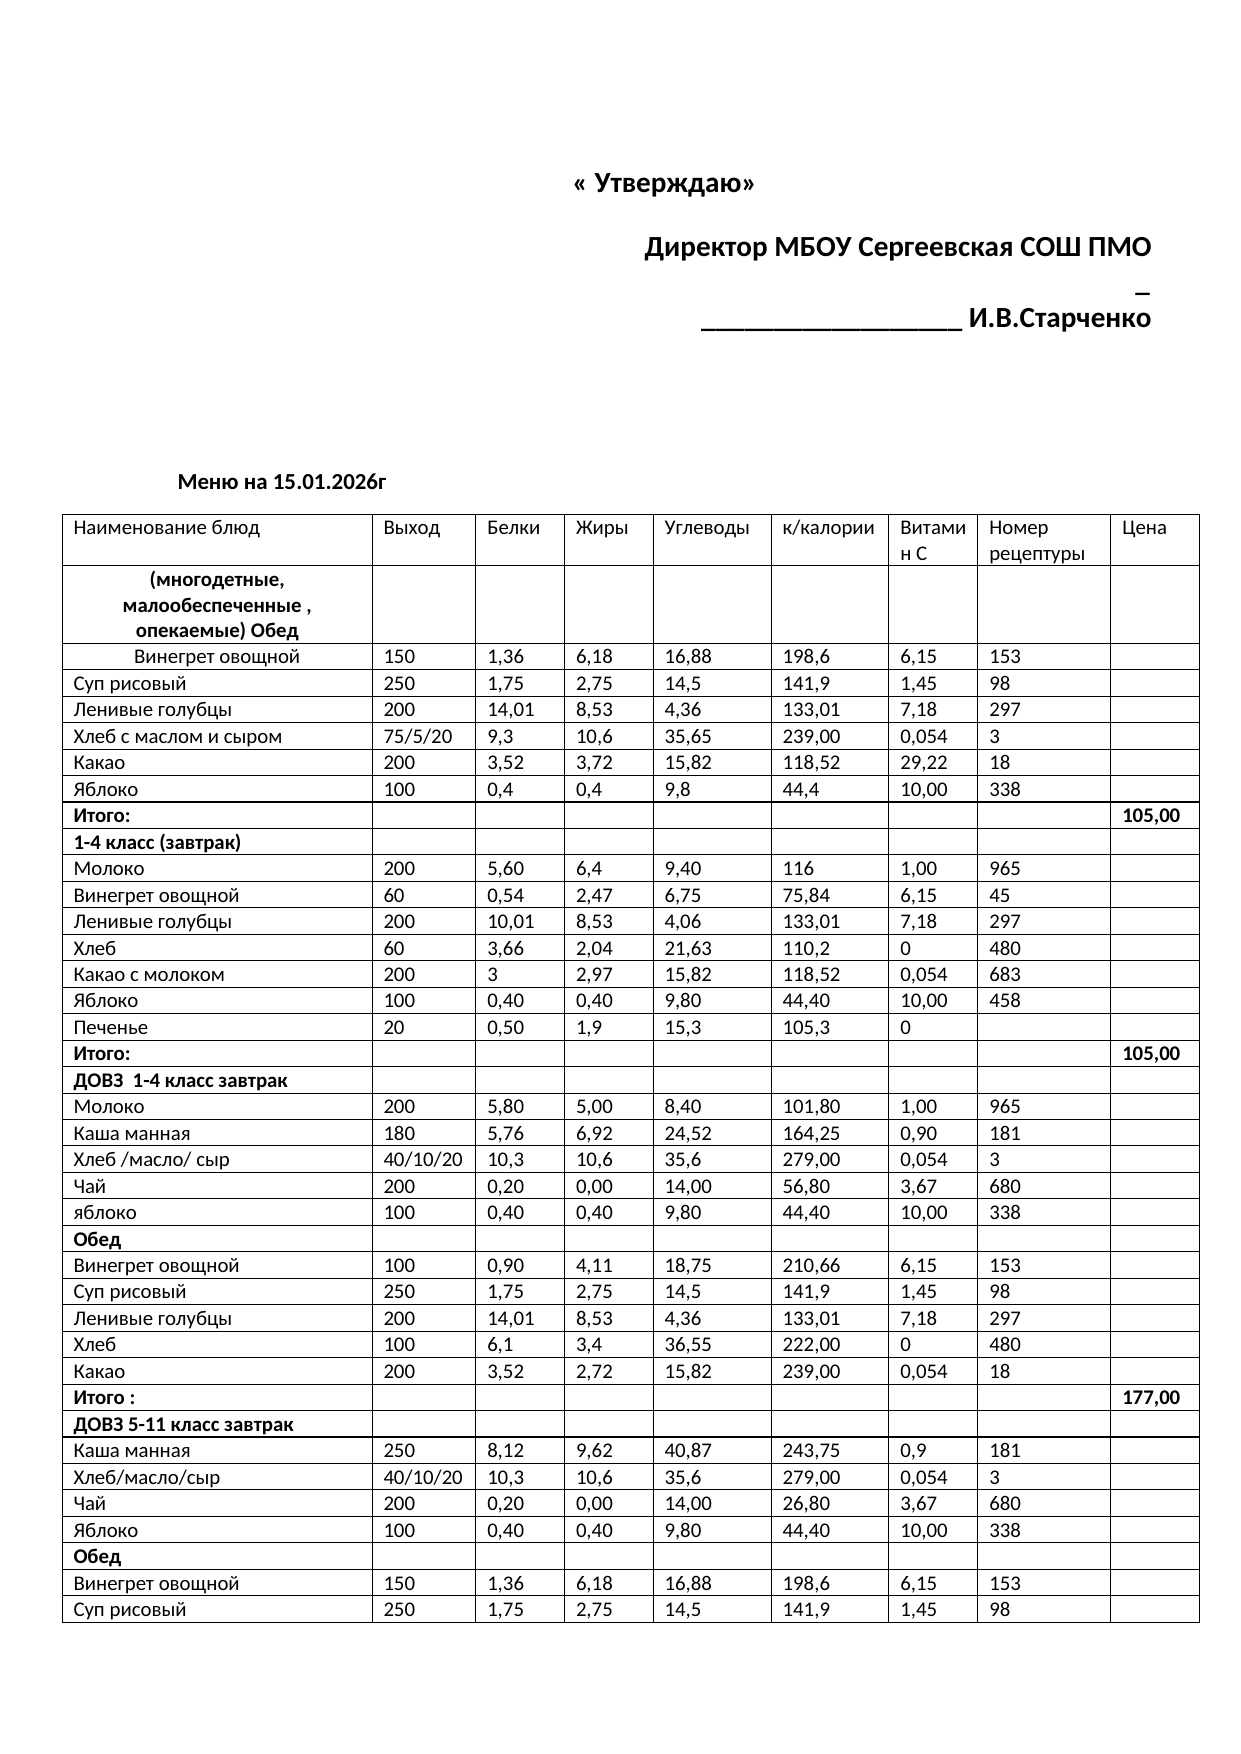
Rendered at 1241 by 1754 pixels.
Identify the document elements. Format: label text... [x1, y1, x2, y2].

table_cell 15,82 [654, 750, 771, 775]
table_cell [978, 803, 1110, 828]
table_cell 181 [978, 1120, 1110, 1145]
table_cell [1111, 1173, 1199, 1198]
table_cell 0,20 [476, 1490, 564, 1516]
table_cell 29,22 [889, 750, 977, 775]
table_cell 10,6 [565, 723, 653, 748]
table_cell 200 [373, 855, 475, 881]
table_cell 24,52 [654, 1120, 771, 1145]
table_cell 0,054 [889, 1146, 977, 1172]
table_cell [565, 1385, 653, 1410]
table_cell Ленивые голубцы [63, 908, 372, 934]
table_cell 7,18 [889, 1305, 977, 1331]
table_cell 6,15 [889, 644, 977, 669]
table_cell 222,00 [772, 1332, 888, 1357]
table_cell [1111, 1517, 1199, 1542]
table_cell 10,00 [889, 1199, 977, 1225]
table_cell 18 [978, 750, 1110, 775]
table_cell [889, 566, 977, 643]
table_cell 133,01 [772, 908, 888, 934]
table_cell 279,00 [772, 1464, 888, 1489]
table_cell 44,4 [772, 776, 888, 801]
table_cell 177,00 [1111, 1385, 1199, 1410]
table_cell 9,80 [654, 1199, 771, 1225]
table_cell Каша манная [63, 1120, 372, 1145]
table_cell 6,18 [565, 1570, 653, 1595]
table_cell 16,88 [654, 1570, 771, 1595]
table_cell 44,40 [772, 1199, 888, 1225]
table_cell 0,40 [476, 988, 564, 1013]
table_cell [373, 1543, 475, 1569]
table_cell 98 [978, 670, 1110, 696]
table_cell 75/5/20 [373, 723, 475, 748]
table_cell 8,12 [476, 1438, 564, 1463]
table_cell 10,3 [476, 1464, 564, 1489]
table_cell [1111, 961, 1199, 987]
table_cell [772, 1543, 888, 1569]
table_cell 9,62 [565, 1438, 653, 1463]
table_cell [373, 1385, 475, 1410]
table_cell [373, 803, 475, 828]
table_cell 15,3 [654, 1014, 771, 1039]
table_cell [565, 1226, 653, 1251]
table_cell [889, 1226, 977, 1251]
table_cell [889, 803, 977, 828]
table_cell 141,9 [772, 1279, 888, 1304]
table_cell Итого: [63, 1041, 372, 1066]
table_cell Обед [63, 1543, 372, 1569]
table_cell 2,72 [565, 1358, 653, 1383]
table_cell 3,66 [476, 935, 564, 960]
table_cell 0,054 [889, 723, 977, 748]
table_cell 10,00 [889, 1517, 977, 1542]
table_cell [654, 803, 771, 828]
table_header Белки [476, 515, 564, 565]
table_cell 0,40 [476, 1199, 564, 1225]
table_cell 0,00 [565, 1173, 653, 1198]
table_cell [654, 1226, 771, 1251]
table_cell 3 [978, 723, 1110, 748]
table_cell (многодетные, малообеспеченные , опекаемые) Обед [63, 566, 372, 643]
table_cell 75,84 [772, 882, 888, 907]
table_cell 105,00 [1111, 1041, 1199, 1066]
table_cell 21,63 [654, 935, 771, 960]
table_cell [772, 829, 888, 854]
table_cell Винегрет овощной [63, 1570, 372, 1595]
table_cell 1,00 [889, 855, 977, 881]
table_header к/калории [772, 515, 888, 565]
table_cell 153 [978, 644, 1110, 669]
table_cell 9,3 [476, 723, 564, 748]
table_cell [1111, 935, 1199, 960]
table_cell [373, 1041, 475, 1066]
table_cell 9,80 [654, 988, 771, 1013]
table_cell 3 [978, 1146, 1110, 1172]
table_cell 210,66 [772, 1252, 888, 1278]
table_cell 105,00 [1111, 803, 1199, 828]
table_cell Итого: [63, 803, 372, 828]
table_cell [1111, 1199, 1199, 1225]
table_cell Суп рисовый [63, 1596, 372, 1622]
table_cell Каша манная [63, 1438, 372, 1463]
table_cell [978, 1041, 1110, 1066]
table_cell Молоко [63, 1094, 372, 1119]
table_cell [654, 1385, 771, 1410]
table_cell [1111, 1252, 1199, 1278]
table_cell 5,80 [476, 1094, 564, 1119]
table_cell Хлеб [63, 935, 372, 960]
table_cell 0,054 [889, 1464, 977, 1489]
table_cell [978, 1385, 1110, 1410]
table_cell [1111, 1411, 1199, 1436]
table_cell 16,88 [654, 644, 771, 669]
table_cell Винегрет овощной [63, 1252, 372, 1278]
table_cell [1111, 566, 1199, 643]
table_cell [889, 829, 977, 854]
table_cell 680 [978, 1173, 1110, 1198]
table_cell 3 [476, 961, 564, 987]
table_cell 7,18 [889, 697, 977, 722]
table_cell 6,75 [654, 882, 771, 907]
table_cell [476, 1385, 564, 1410]
table_cell [565, 1543, 653, 1569]
table_cell 0,054 [889, 961, 977, 987]
table_cell [772, 803, 888, 828]
table_cell 100 [373, 776, 475, 801]
table_cell Хлеб с маслом и сыром [63, 723, 372, 748]
table_cell [1111, 1438, 1199, 1463]
table_cell 10,00 [889, 776, 977, 801]
table_cell 116 [772, 855, 888, 881]
table_cell 8,53 [565, 908, 653, 934]
table_cell Яблоко [63, 988, 372, 1013]
table_cell 150 [373, 1570, 475, 1595]
table_cell [772, 1067, 888, 1092]
table_cell [565, 566, 653, 643]
table_cell 1,36 [476, 644, 564, 669]
table_cell [978, 1411, 1110, 1436]
table_cell [1111, 1146, 1199, 1172]
table_cell 0,50 [476, 1014, 564, 1039]
table_cell 105,3 [772, 1014, 888, 1039]
table_cell 14,5 [654, 670, 771, 696]
table_cell 0,40 [565, 988, 653, 1013]
table_cell 18,75 [654, 1252, 771, 1278]
table_cell [1111, 1094, 1199, 1119]
table_cell [1111, 1014, 1199, 1039]
table_cell 7,18 [889, 908, 977, 934]
table_cell [565, 1041, 653, 1066]
table_header Номер рецептуры [978, 515, 1110, 565]
table_cell 44,40 [772, 1517, 888, 1542]
table_cell 297 [978, 697, 1110, 722]
table_cell [1111, 1596, 1199, 1622]
table_cell [1111, 670, 1199, 696]
table_cell 250 [373, 1279, 475, 1304]
text Меню на 15.01.2026г [177, 467, 1152, 496]
table_cell [772, 1385, 888, 1410]
table_cell [978, 1067, 1110, 1092]
table_cell 200 [373, 1305, 475, 1331]
table_cell [978, 1014, 1110, 1039]
table_cell 458 [978, 988, 1110, 1013]
table_cell [373, 1067, 475, 1092]
table_cell [1111, 882, 1199, 907]
table_cell [1111, 855, 1199, 881]
table_cell 14,00 [654, 1173, 771, 1198]
table_cell 338 [978, 1517, 1110, 1542]
table_cell 1,75 [476, 1596, 564, 1622]
table_cell 0,40 [476, 1517, 564, 1542]
table_cell Какао [63, 750, 372, 775]
table_cell 110,2 [772, 935, 888, 960]
table_cell 200 [373, 1173, 475, 1198]
table_cell 3,67 [889, 1490, 977, 1516]
table_cell [476, 803, 564, 828]
table_cell 279,00 [772, 1146, 888, 1172]
table_cell 35,65 [654, 723, 771, 748]
table_cell Обед [63, 1226, 372, 1251]
table_cell 6,15 [889, 1252, 977, 1278]
table_cell 180 [373, 1120, 475, 1145]
table_cell 101,80 [772, 1094, 888, 1119]
table_cell 3 [978, 1464, 1110, 1489]
table_cell Хлеб [63, 1332, 372, 1357]
table_cell 133,01 [772, 1305, 888, 1331]
table_cell [476, 829, 564, 854]
table_cell 6,4 [565, 855, 653, 881]
table_cell [565, 803, 653, 828]
table_cell 10,01 [476, 908, 564, 934]
table_cell [978, 829, 1110, 854]
table_cell 141,9 [772, 670, 888, 696]
table_cell 6,18 [565, 644, 653, 669]
table_cell [476, 1226, 564, 1251]
table_cell [476, 1041, 564, 1066]
table_cell 5,76 [476, 1120, 564, 1145]
table_cell Хлеб /масло/ сыр [63, 1146, 372, 1172]
table_cell 0,20 [476, 1173, 564, 1198]
table_cell 965 [978, 1094, 1110, 1119]
table_cell 0,054 [889, 1358, 977, 1383]
table_cell 1-4 класс (завтрак) [63, 829, 372, 854]
table_cell 0,54 [476, 882, 564, 907]
table_header Наименование блюд [63, 515, 372, 565]
table_cell 3,67 [889, 1173, 977, 1198]
table_cell [1111, 1279, 1199, 1304]
table_cell [889, 1041, 977, 1066]
table_cell [1111, 1570, 1199, 1595]
table_cell [654, 1543, 771, 1569]
table_cell [1111, 829, 1199, 854]
table_cell 2,75 [565, 1279, 653, 1304]
table_cell 200 [373, 1094, 475, 1119]
table_cell Яблоко [63, 776, 372, 801]
table_cell [476, 566, 564, 643]
text Директор МБОУ Сергеевская СОШ ПМО [177, 200, 1152, 263]
table_cell 133,01 [772, 697, 888, 722]
table_cell 5,60 [476, 855, 564, 881]
table_cell 10,6 [565, 1464, 653, 1489]
table_cell 0,40 [565, 1517, 653, 1542]
table_cell 60 [373, 882, 475, 907]
table_cell Молоко [63, 855, 372, 881]
table_cell 0,90 [476, 1252, 564, 1278]
table_cell 3,4 [565, 1332, 653, 1357]
table_cell 60 [373, 935, 475, 960]
table_cell [373, 829, 475, 854]
table_cell [1111, 988, 1199, 1013]
table_cell Яблоко [63, 1517, 372, 1542]
table_cell 35,6 [654, 1464, 771, 1489]
table_cell Винегрет овощной [63, 644, 372, 669]
table_cell 181 [978, 1438, 1110, 1463]
table_cell 45 [978, 882, 1110, 907]
table_cell 9,8 [654, 776, 771, 801]
table_cell Итого : [63, 1385, 372, 1410]
table_cell [889, 1543, 977, 1569]
table_cell [1111, 1067, 1199, 1092]
table_cell [772, 1226, 888, 1251]
table_cell [1111, 776, 1199, 801]
table_cell 0,90 [889, 1120, 977, 1145]
table_cell [565, 1411, 653, 1436]
table_cell 297 [978, 908, 1110, 934]
table_cell 56,80 [772, 1173, 888, 1198]
table_cell 6,15 [889, 882, 977, 907]
table_cell 239,00 [772, 723, 888, 748]
table_cell 338 [978, 776, 1110, 801]
table_cell 164,25 [772, 1120, 888, 1145]
table_cell [565, 829, 653, 854]
table_cell [1111, 697, 1199, 722]
table_cell [978, 1226, 1110, 1251]
table_header Цена [1111, 515, 1199, 565]
table_cell 0 [889, 1332, 977, 1357]
table_cell 36,55 [654, 1332, 771, 1357]
table_cell [1111, 908, 1199, 934]
table_cell 6,92 [565, 1120, 653, 1145]
table_cell 153 [978, 1570, 1110, 1595]
table_cell [978, 1543, 1110, 1569]
table_cell 6,1 [476, 1332, 564, 1357]
table_cell 18 [978, 1358, 1110, 1383]
table_cell 26,80 [772, 1490, 888, 1516]
table_cell Чай [63, 1173, 372, 1198]
table_cell 44,40 [772, 988, 888, 1013]
table_cell 150 [373, 644, 475, 669]
table_cell Суп рисовый [63, 670, 372, 696]
table_cell 297 [978, 1305, 1110, 1331]
table_cell 8,40 [654, 1094, 771, 1119]
table_cell 200 [373, 697, 475, 722]
table_cell 3,52 [476, 750, 564, 775]
table_cell 0,9 [889, 1438, 977, 1463]
table_cell [654, 566, 771, 643]
table_cell [565, 1067, 653, 1092]
table_cell [476, 1411, 564, 1436]
table_cell 2,75 [565, 1596, 653, 1622]
table_cell 2,47 [565, 882, 653, 907]
table_cell Чай [63, 1490, 372, 1516]
table_cell Винегрет овощной [63, 882, 372, 907]
table_cell 0,4 [476, 776, 564, 801]
table_cell 15,82 [654, 961, 771, 987]
table_cell 0 [889, 1014, 977, 1039]
table_cell 100 [373, 988, 475, 1013]
text ___________________ И.В.Старченко [177, 263, 1152, 335]
table_cell 40/10/20 [373, 1464, 475, 1489]
table_header Углеводы [654, 515, 771, 565]
table_cell 1,45 [889, 670, 977, 696]
table_cell [476, 1543, 564, 1569]
table_cell Ленивые голубцы [63, 697, 372, 722]
text « Утверждаю» [177, 164, 1152, 200]
table_cell 10,00 [889, 988, 977, 1013]
table_cell [476, 1067, 564, 1092]
table_cell 100 [373, 1517, 475, 1542]
table_cell 1,45 [889, 1596, 977, 1622]
table_cell 0 [889, 935, 977, 960]
table_cell [1111, 1226, 1199, 1251]
table_cell 8,53 [565, 1305, 653, 1331]
table_cell 480 [978, 935, 1110, 960]
table_cell 14,5 [654, 1596, 771, 1622]
table_cell 338 [978, 1199, 1110, 1225]
table_cell [978, 566, 1110, 643]
table_cell [1111, 1332, 1199, 1357]
table_cell 1,45 [889, 1279, 977, 1304]
table_cell [1111, 1305, 1199, 1331]
table_cell 98 [978, 1279, 1110, 1304]
table_cell [373, 566, 475, 643]
table_cell 2,97 [565, 961, 653, 987]
table_cell [373, 1226, 475, 1251]
table_cell 0,4 [565, 776, 653, 801]
table_cell Ленивые голубцы [63, 1305, 372, 1331]
table_header Витамин С [889, 515, 977, 565]
table_cell 3,72 [565, 750, 653, 775]
table_header Выход [373, 515, 475, 565]
table_cell 200 [373, 750, 475, 775]
table_cell Печенье [63, 1014, 372, 1039]
table_cell [889, 1385, 977, 1410]
table_cell 239,00 [772, 1358, 888, 1383]
table_cell 9,40 [654, 855, 771, 881]
table_cell 683 [978, 961, 1110, 987]
table_cell Какао с молоком [63, 961, 372, 987]
table_cell 118,52 [772, 961, 888, 987]
table_cell [654, 1067, 771, 1092]
table_cell 100 [373, 1332, 475, 1357]
table_cell [654, 1041, 771, 1066]
table_cell [654, 829, 771, 854]
table_cell 35,6 [654, 1146, 771, 1172]
table_header Жиры [565, 515, 653, 565]
table_cell ДОВЗ 5-11 класс завтрак [63, 1411, 372, 1436]
table_cell 3,52 [476, 1358, 564, 1383]
table_cell 5,00 [565, 1094, 653, 1119]
table_cell 153 [978, 1252, 1110, 1278]
table_cell [1111, 723, 1199, 748]
table_cell 14,5 [654, 1279, 771, 1304]
table_cell 6,15 [889, 1570, 977, 1595]
table_cell 0,00 [565, 1490, 653, 1516]
table_cell 680 [978, 1490, 1110, 1516]
table_cell Какао [63, 1358, 372, 1383]
table_cell 40,87 [654, 1438, 771, 1463]
table_cell 1,9 [565, 1014, 653, 1039]
table_cell 4,36 [654, 1305, 771, 1331]
table_cell 15,82 [654, 1358, 771, 1383]
table_cell 200 [373, 961, 475, 987]
table_cell Хлеб/масло/сыр [63, 1464, 372, 1489]
table_cell [1111, 750, 1199, 775]
table_cell 250 [373, 1596, 475, 1622]
table_cell 1,75 [476, 670, 564, 696]
table_cell 1,36 [476, 1570, 564, 1595]
table_cell [373, 1411, 475, 1436]
table_cell 198,6 [772, 644, 888, 669]
table_cell [654, 1411, 771, 1436]
table_cell ДОВЗ 1-4 класс завтрак [63, 1067, 372, 1092]
table_cell 20 [373, 1014, 475, 1039]
table_cell 4,36 [654, 697, 771, 722]
table_cell яблоко [63, 1199, 372, 1225]
table_cell [889, 1411, 977, 1436]
table_cell 198,6 [772, 1570, 888, 1595]
table_cell [1111, 1120, 1199, 1145]
table_cell [1111, 644, 1199, 669]
table_cell [772, 566, 888, 643]
table_cell 98 [978, 1596, 1110, 1622]
table_cell 14,01 [476, 697, 564, 722]
table_cell 4,06 [654, 908, 771, 934]
table_cell Суп рисовый [63, 1279, 372, 1304]
table_cell 8,53 [565, 697, 653, 722]
table_cell 200 [373, 1490, 475, 1516]
table_cell 14,00 [654, 1490, 771, 1516]
table_cell 243,75 [772, 1438, 888, 1463]
table_cell 14,01 [476, 1305, 564, 1331]
table_cell 118,52 [772, 750, 888, 775]
table_cell 1,75 [476, 1279, 564, 1304]
table_cell [1111, 1490, 1199, 1516]
table_cell 10,6 [565, 1146, 653, 1172]
table_cell 200 [373, 1358, 475, 1383]
table_cell 100 [373, 1199, 475, 1225]
table_cell [772, 1411, 888, 1436]
table_cell 2,75 [565, 670, 653, 696]
table_cell 480 [978, 1332, 1110, 1357]
table_cell 4,11 [565, 1252, 653, 1278]
table_cell 141,9 [772, 1596, 888, 1622]
table_cell 0,40 [565, 1199, 653, 1225]
table_cell [1111, 1358, 1199, 1383]
table_cell 100 [373, 1252, 475, 1278]
table_cell 10,3 [476, 1146, 564, 1172]
table_cell [1111, 1543, 1199, 1569]
table_cell 250 [373, 670, 475, 696]
table_cell 200 [373, 908, 475, 934]
table_cell [889, 1067, 977, 1092]
table_cell 965 [978, 855, 1110, 881]
table_cell 40/10/20 [373, 1146, 475, 1172]
table_cell [1111, 1464, 1199, 1489]
table_cell 1,00 [889, 1094, 977, 1119]
table_cell [772, 1041, 888, 1066]
table_cell 9,80 [654, 1517, 771, 1542]
table_cell 2,04 [565, 935, 653, 960]
table_cell 250 [373, 1438, 475, 1463]
